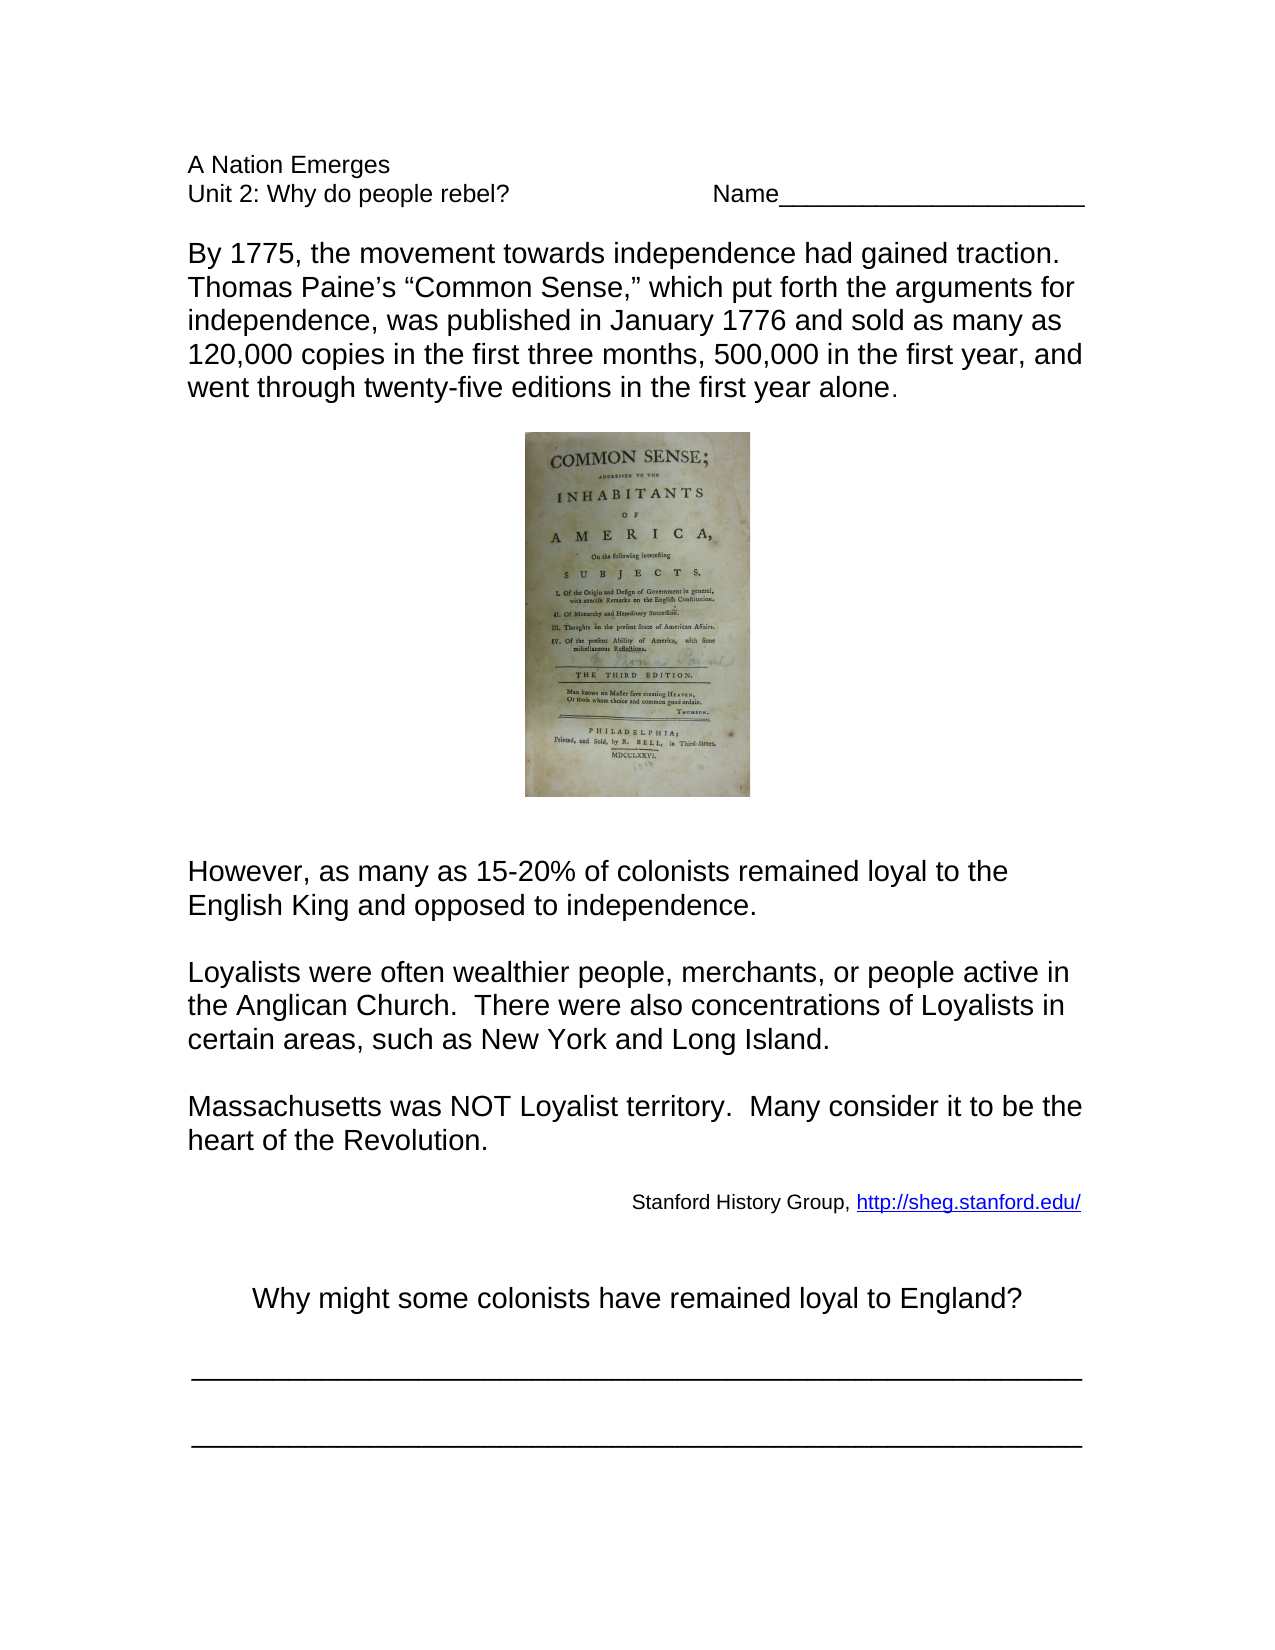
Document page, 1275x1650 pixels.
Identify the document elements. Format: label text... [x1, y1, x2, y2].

text By 1775, the movement towards independence had gained traction. Thomas Paine’s “Common Sense,” which put forth the arguments for independence, was published in January 1776 and sold as many as 120,000 copies in the first three months, 500,000 in the first year, and went through twenty-five editions in the first year alone. [187, 236, 1087, 404]
text ______________________________________________________________________________________________________________ [187, 1348, 1087, 1448]
text Stanford History Group, http://sheg.stanford.edu/ [487, 1190, 1087, 1214]
text Massachusetts was NOT Loyalist territory. Many consider it to be the heart of the Revolution. [187, 1089, 1087, 1156]
picture [525, 432, 750, 797]
text Loyalists were often wealthier people, merchants, or people active in the Anglican Church. There were also concentrations of Loyalists in certain areas, such as New York and Long Island. [187, 955, 1087, 1056]
text A Nation Emerges [187, 150, 1087, 179]
text Why might some colonists have remained loyal to England? [187, 1281, 1087, 1314]
text However, as many as 15-20% of colonists remained loyal to the English King and opposed to independence. [187, 854, 1087, 921]
text Unit 2: Why do people rebel? Name______________________ [187, 179, 1087, 207]
